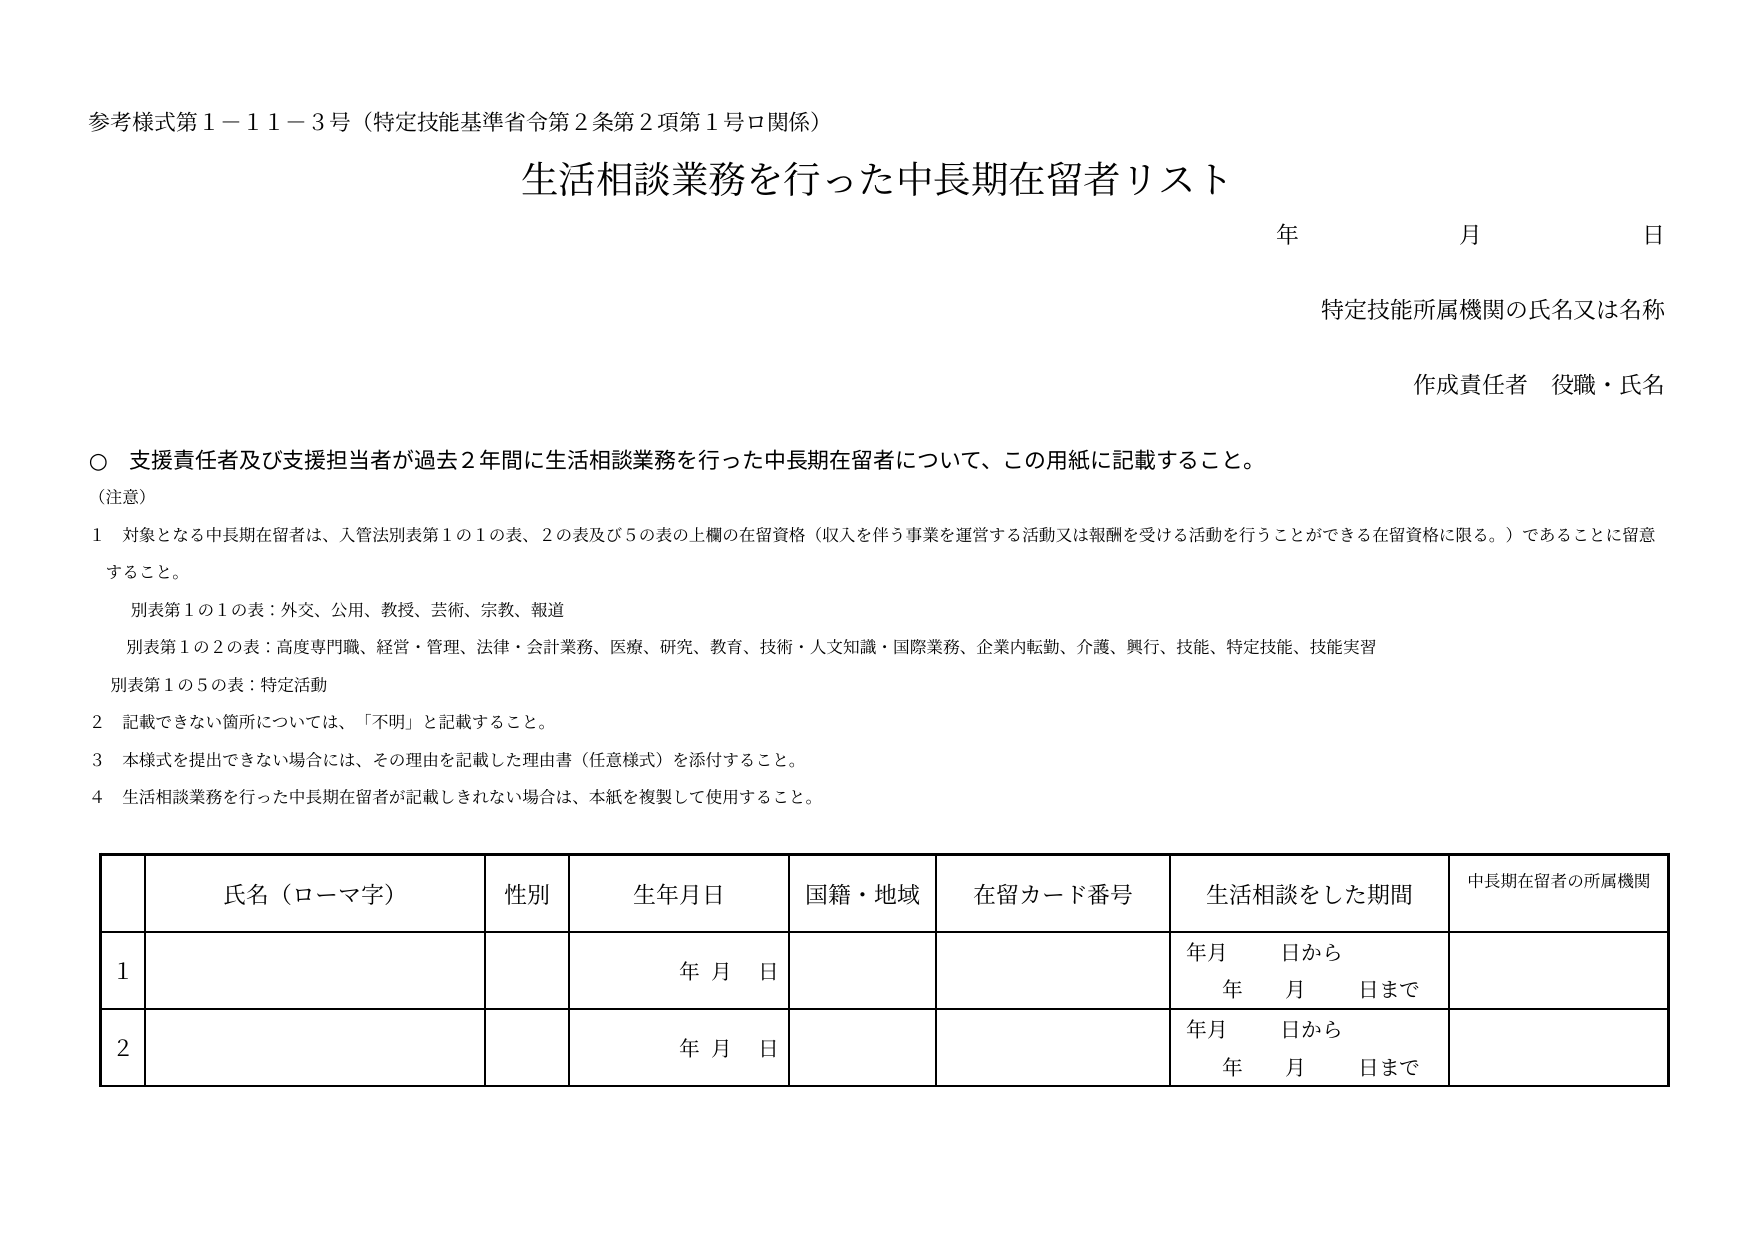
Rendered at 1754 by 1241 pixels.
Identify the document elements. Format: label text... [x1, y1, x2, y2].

table_cell [146, 933, 484, 1008]
text １ 対象となる中長期在留者は、入管法別表第１の１の表、２の表及び５の表の上欄の在留資格（収入を伴う事業を運営する活動又は報酬を受ける活動を行うことができる在留資格に限る。）であることに留意すること。 [89, 515, 1665, 590]
text 特定技能所属機関の氏名又は名称 [89, 290, 1665, 327]
table_cell １ [102, 933, 144, 1008]
table_cell [146, 1010, 484, 1085]
text 作成責任者 役職・氏名 [89, 365, 1665, 402]
table_cell [1450, 933, 1667, 1008]
table_cell [937, 1010, 1169, 1085]
text ４ 生活相談業務を行った中長期在留者が記載しきれない場合は、本紙を複製して使用すること。 [89, 777, 1665, 815]
text 別表第１の１の表：外交、公用、教授、芸術、宗教、報道 [114, 590, 1665, 627]
table_cell [486, 1010, 568, 1085]
table_header 氏名（ローマ字） [146, 856, 484, 931]
text 年 月 日 [89, 215, 1665, 252]
table_header 性別 [486, 856, 568, 931]
table_cell 年 月 日 [570, 1010, 788, 1085]
text 生活相談業務を行った中長期在留者リスト [89, 140, 1665, 215]
table_cell 年月 日から 年 月 日まで [1171, 1010, 1448, 1085]
table_cell [790, 933, 935, 1008]
table_cell 年月 日から 年 月 日まで [1171, 933, 1448, 1008]
text ２ 記載できない箇所については、「不明」と記載すること。 [89, 702, 1665, 740]
table_cell [937, 933, 1169, 1008]
text ３ 本様式を提出できない場合には、その理由を記載した理由書（任意様式）を添付すること。 [89, 740, 1665, 777]
table_cell ２ [102, 1010, 144, 1085]
table_cell [790, 1010, 935, 1085]
table_header [102, 856, 144, 931]
text 参考様式第１－１１－３号（特定技能基準省令第２条第２項第１号ロ関係） [89, 102, 1665, 140]
table_cell [486, 933, 568, 1008]
table_header 国籍・地域 [790, 856, 935, 931]
text ○ 支援責任者及び支援担当者が過去２年間に生活相談業務を行った中長期在留者について、この用紙に記載すること。 [89, 440, 1665, 477]
text （注意） [89, 477, 1665, 515]
text 別表第１の２の表：高度専門職、経営・管理、法律・会計業務、医療、研究、教育、技術・人文知識・国際業務、企業内転勤、介護、興行、技能、特定技能、技能実習 [89, 627, 1665, 665]
table_header 中長期在留者の所属機関 [1450, 856, 1667, 931]
text 別表第１の５の表：特定活動 [89, 665, 1665, 702]
table_cell 年 月 日 [570, 933, 788, 1008]
table_header 生年月日 [570, 856, 788, 931]
table_cell [1450, 1010, 1667, 1085]
table_header 生活相談をした期間 [1171, 856, 1448, 931]
table_header 在留カード番号 [937, 856, 1169, 931]
